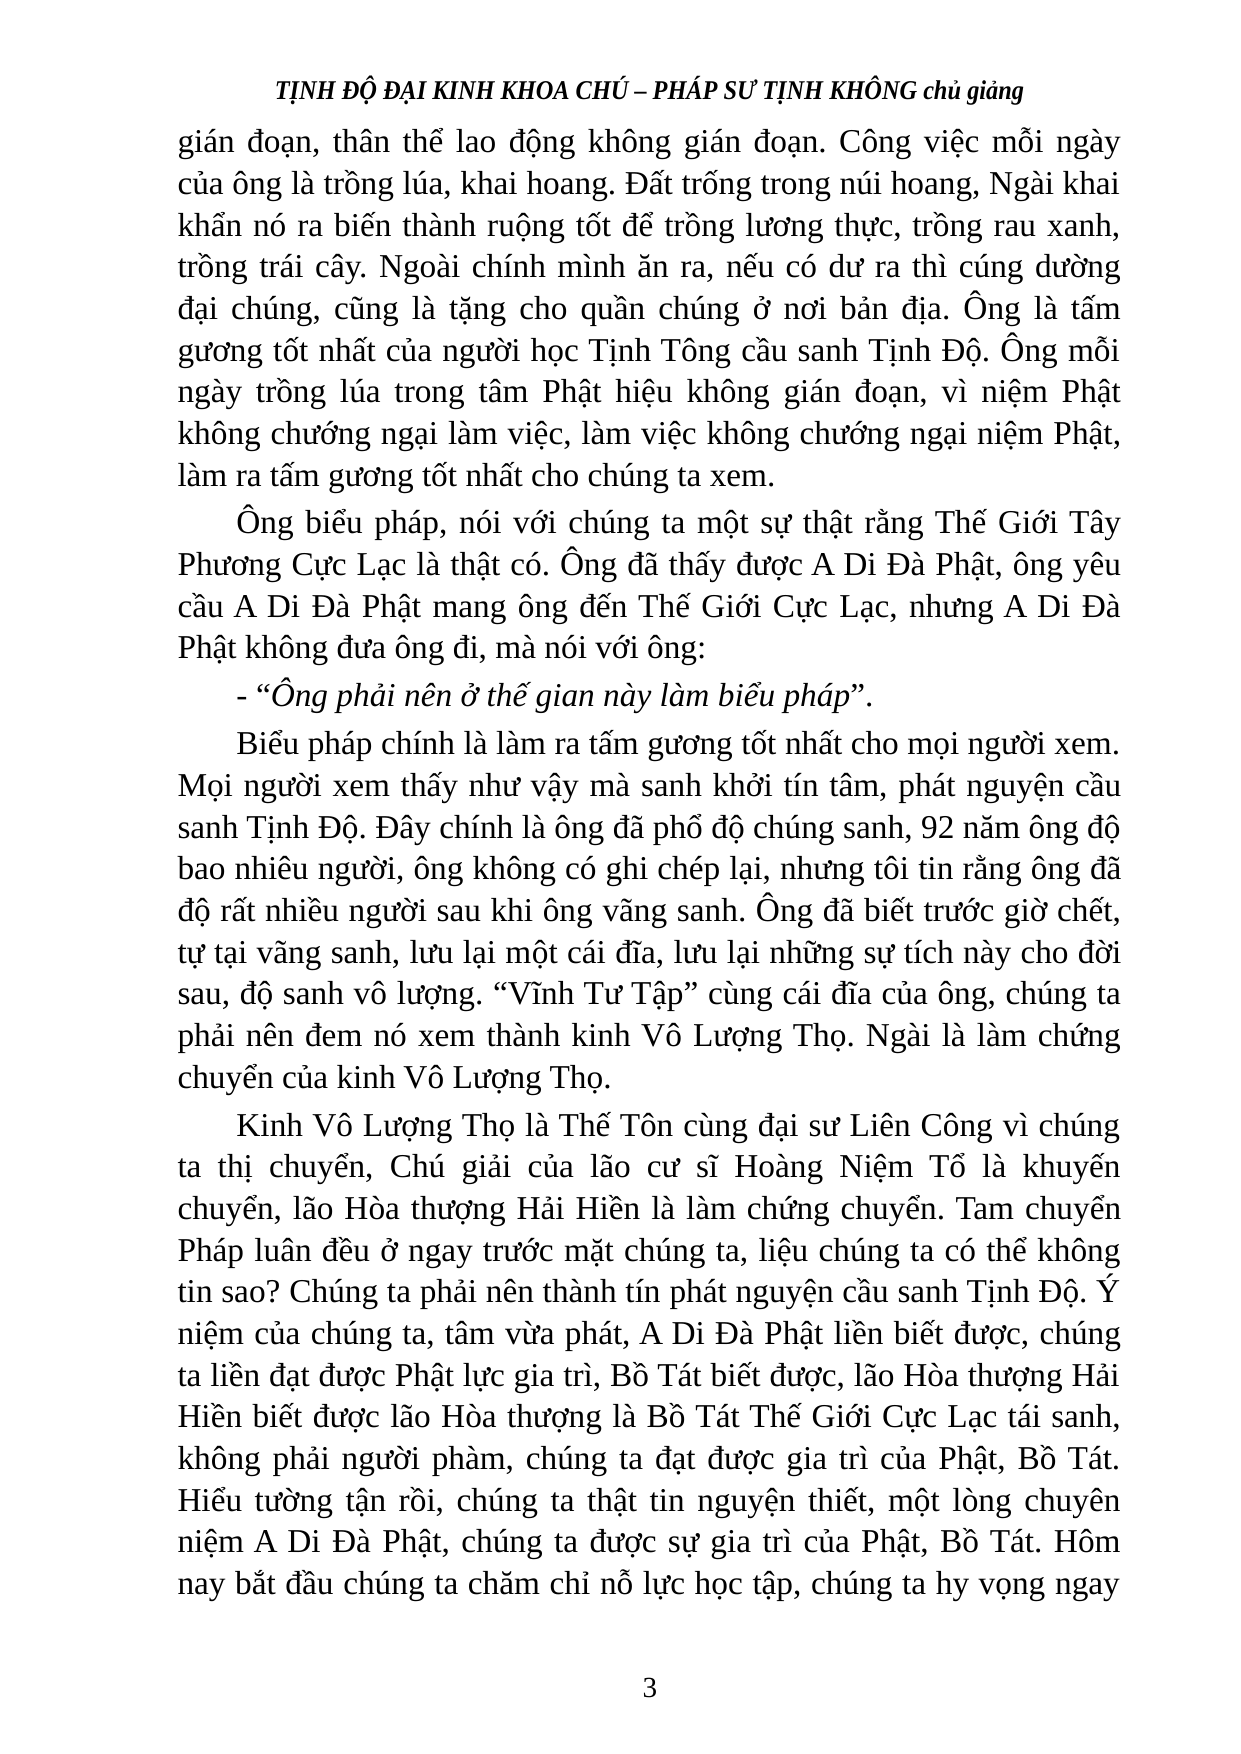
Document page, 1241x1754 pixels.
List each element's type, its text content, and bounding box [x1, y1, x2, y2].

text Ông biểu pháp, nói với chúng ta một sự thật rằng Thế Giới Tây Phương Cực Lạc là thật có. Ông đã thấy được A Di Đà Phật, ông yêu cầu A Di Đà Phật mang ông đến Thế Giới Cực Lạc, nhưng A Di Đà Phật không đưa ông đi, mà nói với ông: [177, 499, 1122, 666]
text Biểu pháp chính là làm ra tấm gương tốt nhất cho mọi người xem. Mọi người xem thấy như vậy mà sanh khởi tín tâm, phát nguyện cầu sanh Tịnh Độ. Đây chính là ông đã phổ độ chúng sanh, 92 năm ông độ bao nhiêu người, ông không có ghi chép lại, nhưng tôi tin rằng ông đã độ rất nhiều người sau khi ông vãng sanh. Ông đã biết trước giờ chết, tự tại vãng sanh, lưu lại một cái đĩa, lưu lại những sự tích này cho đời sau, độ sanh vô lượng. “Vĩnh Tư Tập” cùng cái đĩa của ông, chúng ta phải nên đem nó xem thành kinh Vô Lượng Thọ. Ngài là làm chứng chuyển của kinh Vô Lượng Thọ. [177, 720, 1122, 1095]
text - “Ông phải nên ở thế gian này làm biểu pháp”. [177, 672, 1122, 714]
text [177, 118, 1122, 493]
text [177, 1101, 1122, 1601]
